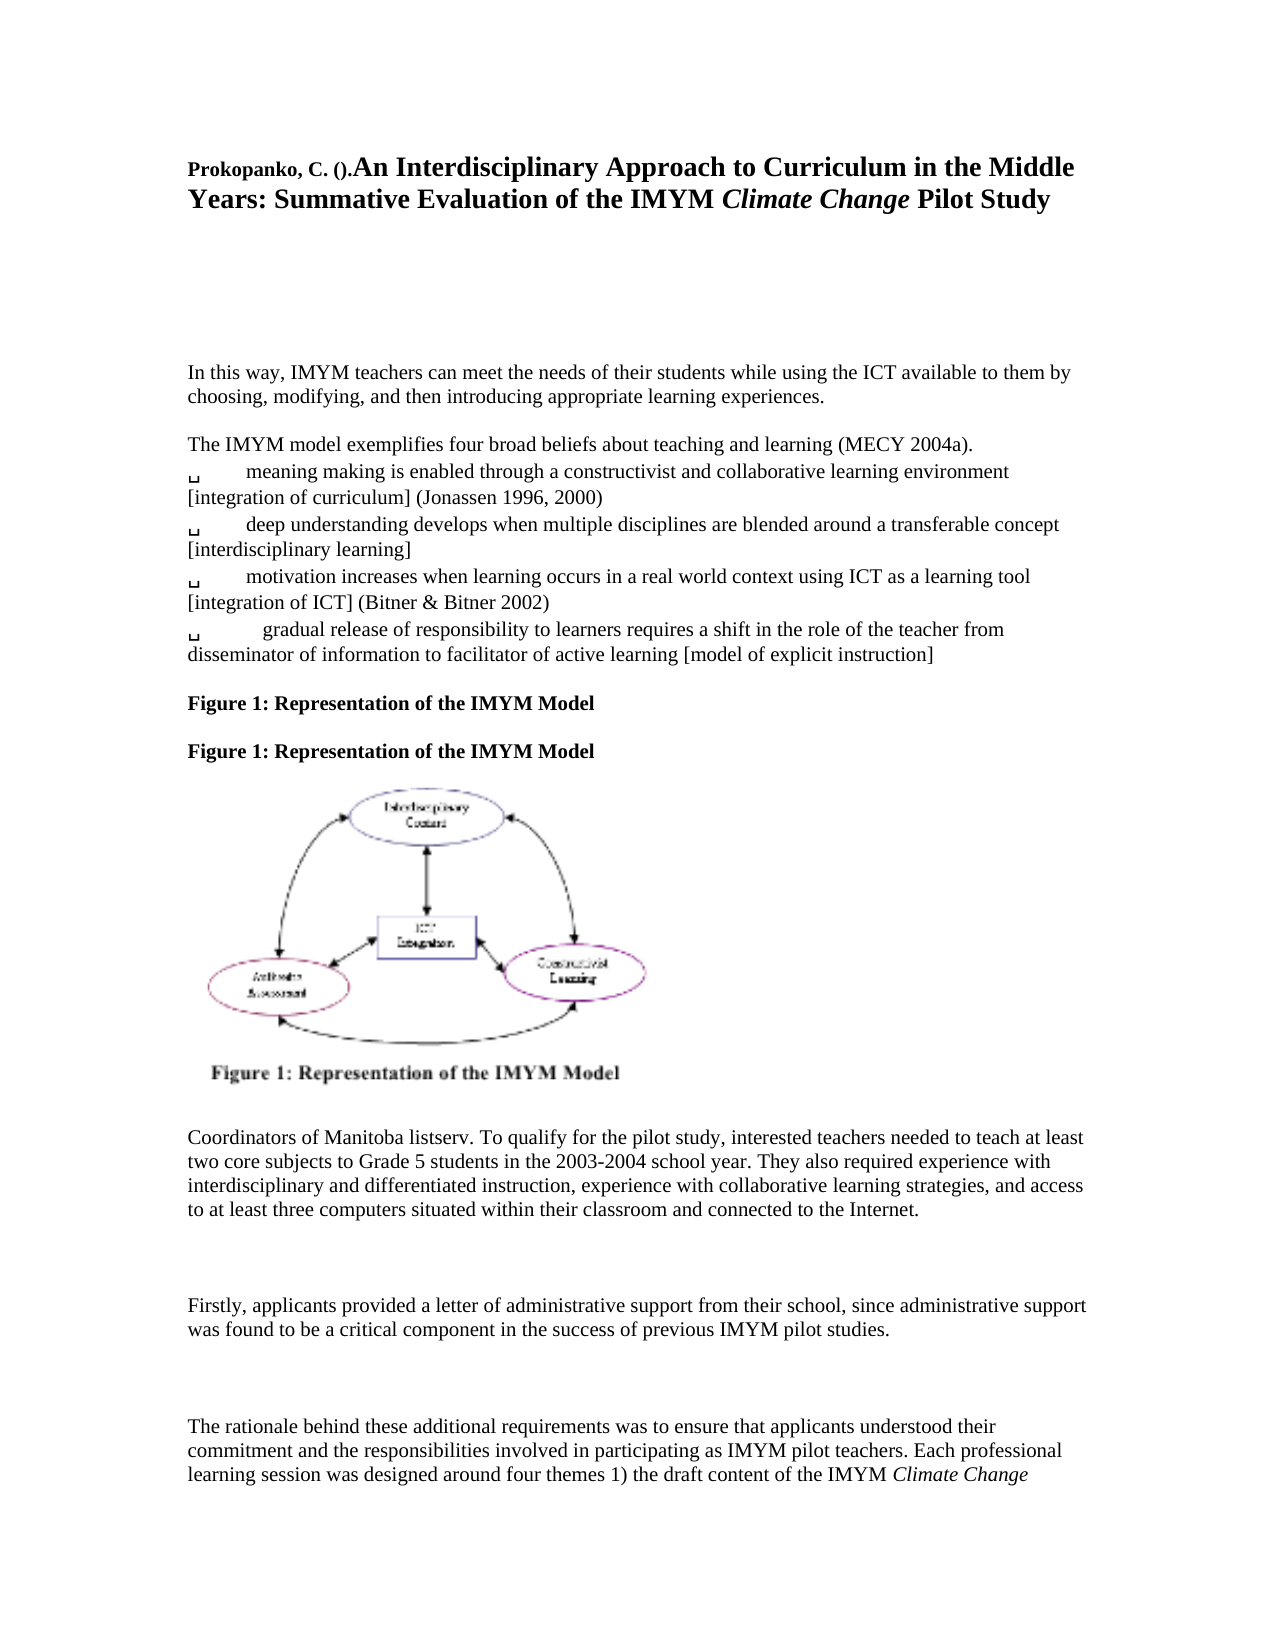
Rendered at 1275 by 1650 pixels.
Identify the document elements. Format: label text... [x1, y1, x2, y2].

text Coordinators of Manitoba listserv. To qualify for the pilot study, interested teachers needed to teach at least two core subjects to Grade 5 students in the 2003-2004 school year. They also required experience with interdisciplinary and differentiated instruction, experience with collaborative learning strategies, and access to at least three computers situated within their classroom and connected to the Internet. [187, 1125, 1087, 1221]
text ␣ motivation increases when learning occurs in a real world context using ICT as a learning tool [integration of ICT] (Bitner & Bitner 2002) [187, 561, 1087, 614]
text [187, 1414, 1087, 1486]
text Figure 1: Representation of the IMYM Model [187, 690, 1087, 714]
text In this way, IMYM teachers can meet the needs of their students while using the ICT available to them by choosing, modifying, and then introducing appropriate learning experiences. [187, 360, 1087, 408]
picture [187, 786, 708, 1097]
text ␣ gradual release of responsibility to learners requires a shift in the role of the teacher from disseminator of information to facilitator of active learning [model of explicit instruction] [187, 614, 1087, 666]
text Prokopanko, C. ().An Interdisciplinary Approach to Curriculum in the Middle Years: Summative Evaluation of the IMYM Climate Change Pilot Study [187, 150, 1087, 215]
text Figure 1: Representation of the IMYM Model [187, 738, 1087, 763]
text ␣ meaning making is enabled through a constructivist and collaborative learning environment [integration of curriculum] (Jonassen 1996, 2000) [187, 456, 1087, 509]
text The IMYM model exemplifies four broad beliefs about teaching and learning (MECY 2004a). [187, 432, 1087, 456]
text ␣ deep understanding develops when multiple disciplines are blended around a transferable concept [interdisciplinary learning] [187, 509, 1087, 561]
text Firstly, applicants provided a letter of administrative support from their school, since administrative support was found to be a critical component in the success of previous IMYM pilot studies. [187, 1293, 1087, 1341]
